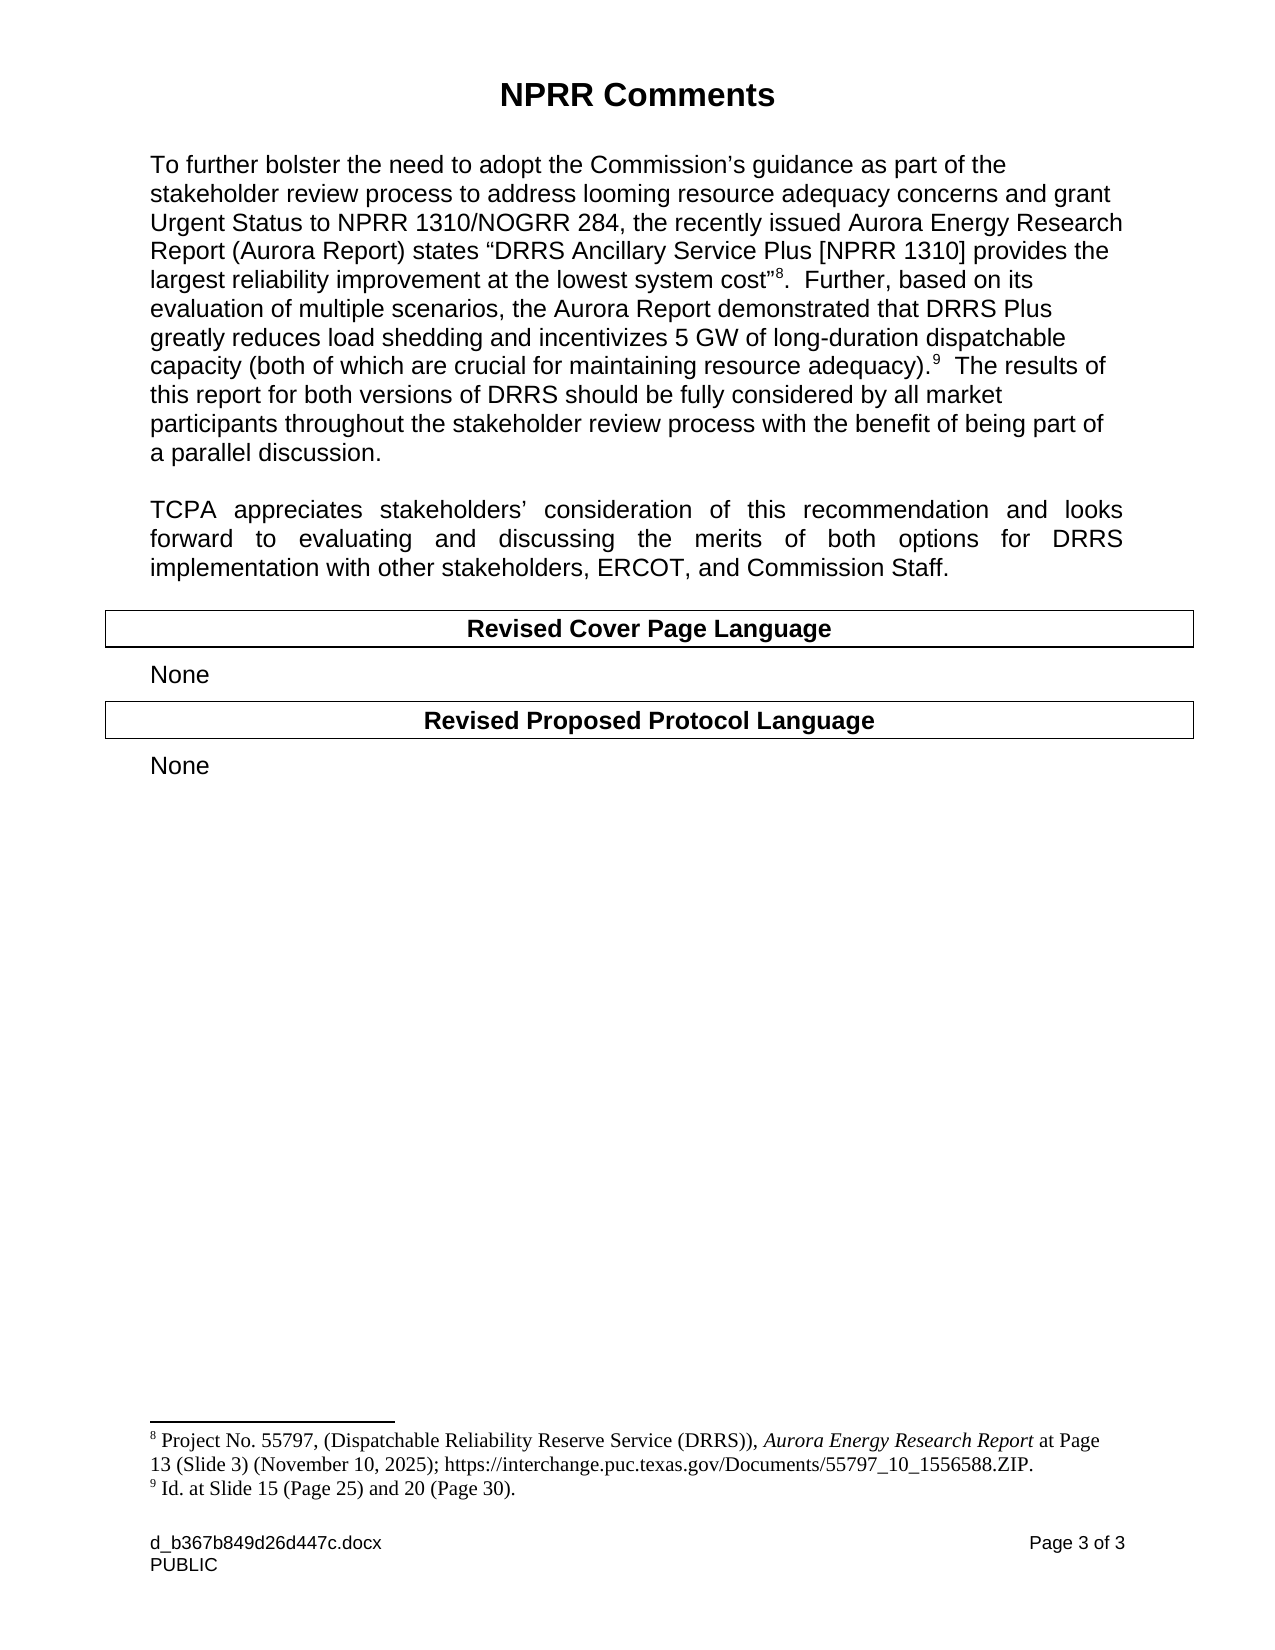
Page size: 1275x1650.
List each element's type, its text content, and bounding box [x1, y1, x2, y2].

text None [150, 751, 1125, 780]
table_header Revised Proposed Protocol Language [106, 702, 1193, 738]
table_header Revised Cover Page Language [106, 611, 1193, 646]
text Furthermore, in the statutorily-required review of Ancillary Services in 2024, the Commission determined that ERCOT should both “design DRRS to ensure that it meets its primary role as an ancillary service to mitigate operational risks in real time and reduce the use the use of Reliability Unit Commitment” and “design flexibility into the mechanism for procuring DRRS so that, if the Commission determines that the price for or quantity of DRRS should be modified in the future to provide targeted additional generator revenue, this could be done without requiring significant additional system changes and without creating artificial scarcity or other detrimental effects on the market.” In Commission Staff’s recent status update to the Commission, it was noted that “ERCOT is in the process of redesigning DRRS to include a release factor [that] would permit DRRS to be used for resource adequacy in addition to its primary function of mitigating operational uncertainty.” Again, without TCPA taking any position on NPRR1310/NOGRR284 at this time, it does appear at face value that NPRR1310/NOGRR284 are better designed to reflect this guidance (and thus the conclusion that stakeholders bestow Urgent status to NPRR1310 and NOGRR284 alongside NPRR1309 and NOGRR283 as stakeholders review the merits of each set). To further bolster the need to adopt the Commission’s guidance as part of the stakeholder review process to address looming resource adequacy concerns and grant Urgent Status to NPRR 1310/NOGRR 284, the recently issued Aurora Energy Research Report (Aurora Report) states “DRRS Ancillary Service Plus [NPRR 1310] provides the largest reliability improvement at the lowest system cost”. Further, based on its evaluation of multiple scenarios, the Aurora Report demonstrated that DRRS Plus greatly reduces load shedding and incentivizes 5 GW of long-duration dispatchable capacity (both of which are crucial for maintaining resource adequacy). The results of this report for both versions of DRRS should be fully considered by all market participants throughout the stakeholder review process with the benefit of being part of a parallel discussion. [150, 150, 1125, 466]
text TCPA appreciates stakeholders’ consideration of this recommendation and looks forward to evaluating and discussing the merits of both options for DRRS implementation with other stakeholders, ERCOT, and Commission Staff. [150, 495, 1125, 581]
text None [150, 660, 1125, 689]
